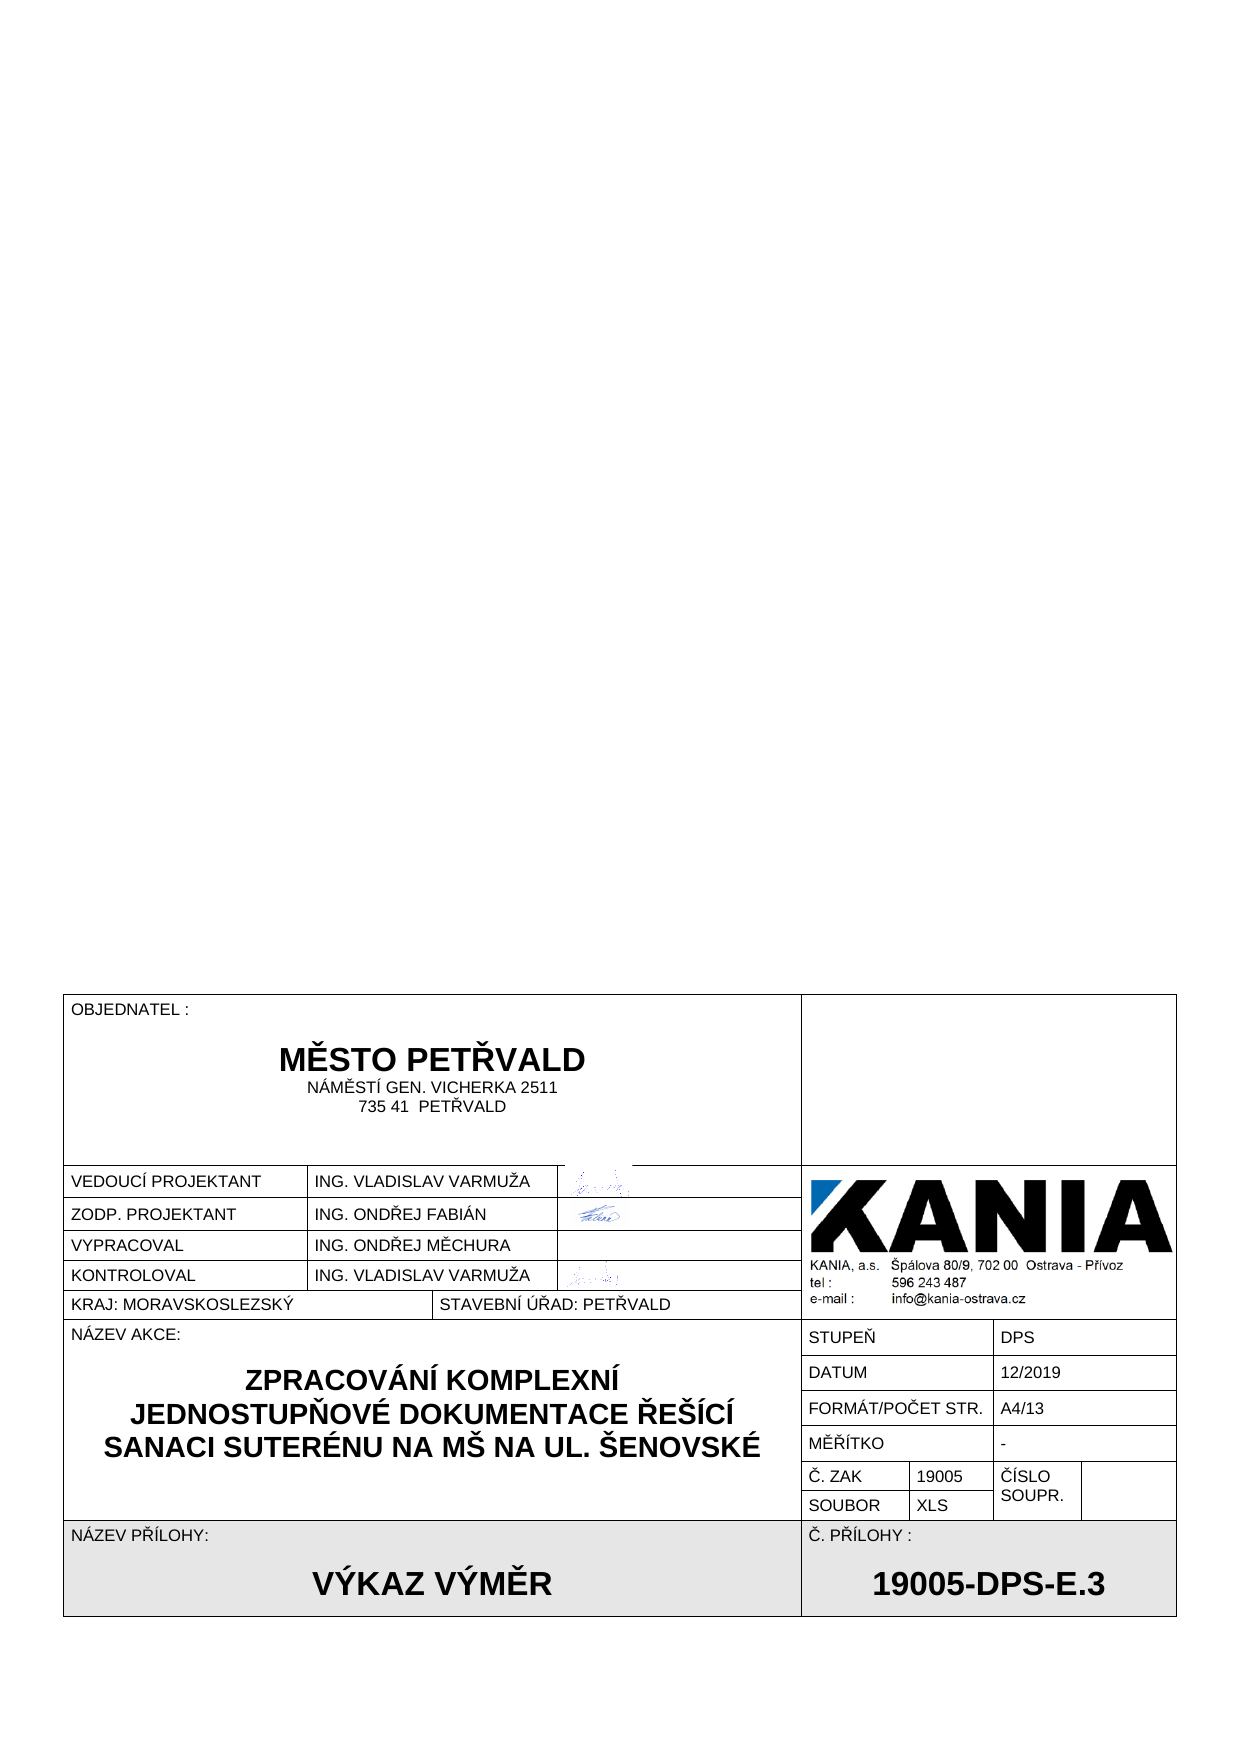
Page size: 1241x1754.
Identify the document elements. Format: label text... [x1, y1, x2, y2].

picture [565, 1261, 620, 1287]
table_cell ING. ONDŘEJ MĚCHURA [308, 1231, 557, 1260]
table_cell ING. VLADISLAV VARMUŽA [308, 1166, 557, 1197]
table_cell [558, 1231, 801, 1260]
table_cell FORMÁT/POČET STR. [802, 1391, 993, 1425]
table_cell 12/2019 [994, 1356, 1176, 1390]
table_cell NÁZEV PŘÍLOHY: VÝKAZ VÝMĚR [64, 1521, 801, 1616]
table_cell STUPEŇ [802, 1320, 993, 1354]
table_cell [558, 1261, 801, 1289]
table_cell [558, 1166, 565, 1197]
table_cell KRAJ: MORAVSKOSLEZSKÝ [64, 1291, 432, 1319]
table_cell DPS [994, 1320, 1176, 1354]
table_cell ČÍSLO SOUPR. [994, 1462, 1081, 1520]
table_cell [558, 1198, 801, 1230]
table_cell ING. VLADISLAV VARMUŽA [308, 1261, 557, 1289]
table_cell Č. PŘÍLOHY : 19005-DPS-E.3 [802, 1521, 1176, 1616]
table_cell XLS [910, 1491, 993, 1520]
picture [565, 1165, 633, 1197]
table_cell [802, 1166, 1176, 1319]
picture [808, 1176, 1176, 1308]
table_cell VYPRACOVAL [64, 1231, 307, 1260]
table_cell NÁZEV AKCE: ZPRACOVÁNÍ KOMPLEXNÍ JEDNOSTUPŇOVÉ DOKUMENTACE ŘEŠÍCÍ SANACI SUTERÉNU NA MŠ NA UL. ŠENOVSKÉ [64, 1320, 801, 1520]
table_cell DATUM [802, 1356, 993, 1390]
table_cell MĚŘÍTKO [802, 1426, 993, 1461]
table_cell ING. ONDŘEJ FABIÁN [308, 1198, 557, 1230]
table_cell - [994, 1426, 1176, 1461]
table_cell MĚSTO PETŘVALD NÁMĚSTÍ GEN. VICHERKA 2511 735 41 PETŘVALD [64, 1039, 801, 1165]
table_cell A4/13 [994, 1391, 1176, 1425]
table_cell KONTROLOVAL [64, 1261, 307, 1289]
table_cell ZODP. PROJEKTANT [64, 1198, 307, 1230]
table_cell SOUBOR [802, 1491, 909, 1520]
table_cell [633, 1166, 801, 1197]
table_cell STAVEBNÍ ÚŘAD: PETŘVALD [433, 1291, 801, 1319]
table_header OBJEDNATEL : [64, 995, 801, 1038]
table_cell [1082, 1462, 1176, 1520]
table_header [802, 995, 1176, 1165]
table_cell 19005 [910, 1462, 993, 1490]
table_cell VEDOUCÍ PROJEKTANT [64, 1166, 307, 1197]
table_cell Č. ZAK [802, 1462, 909, 1490]
